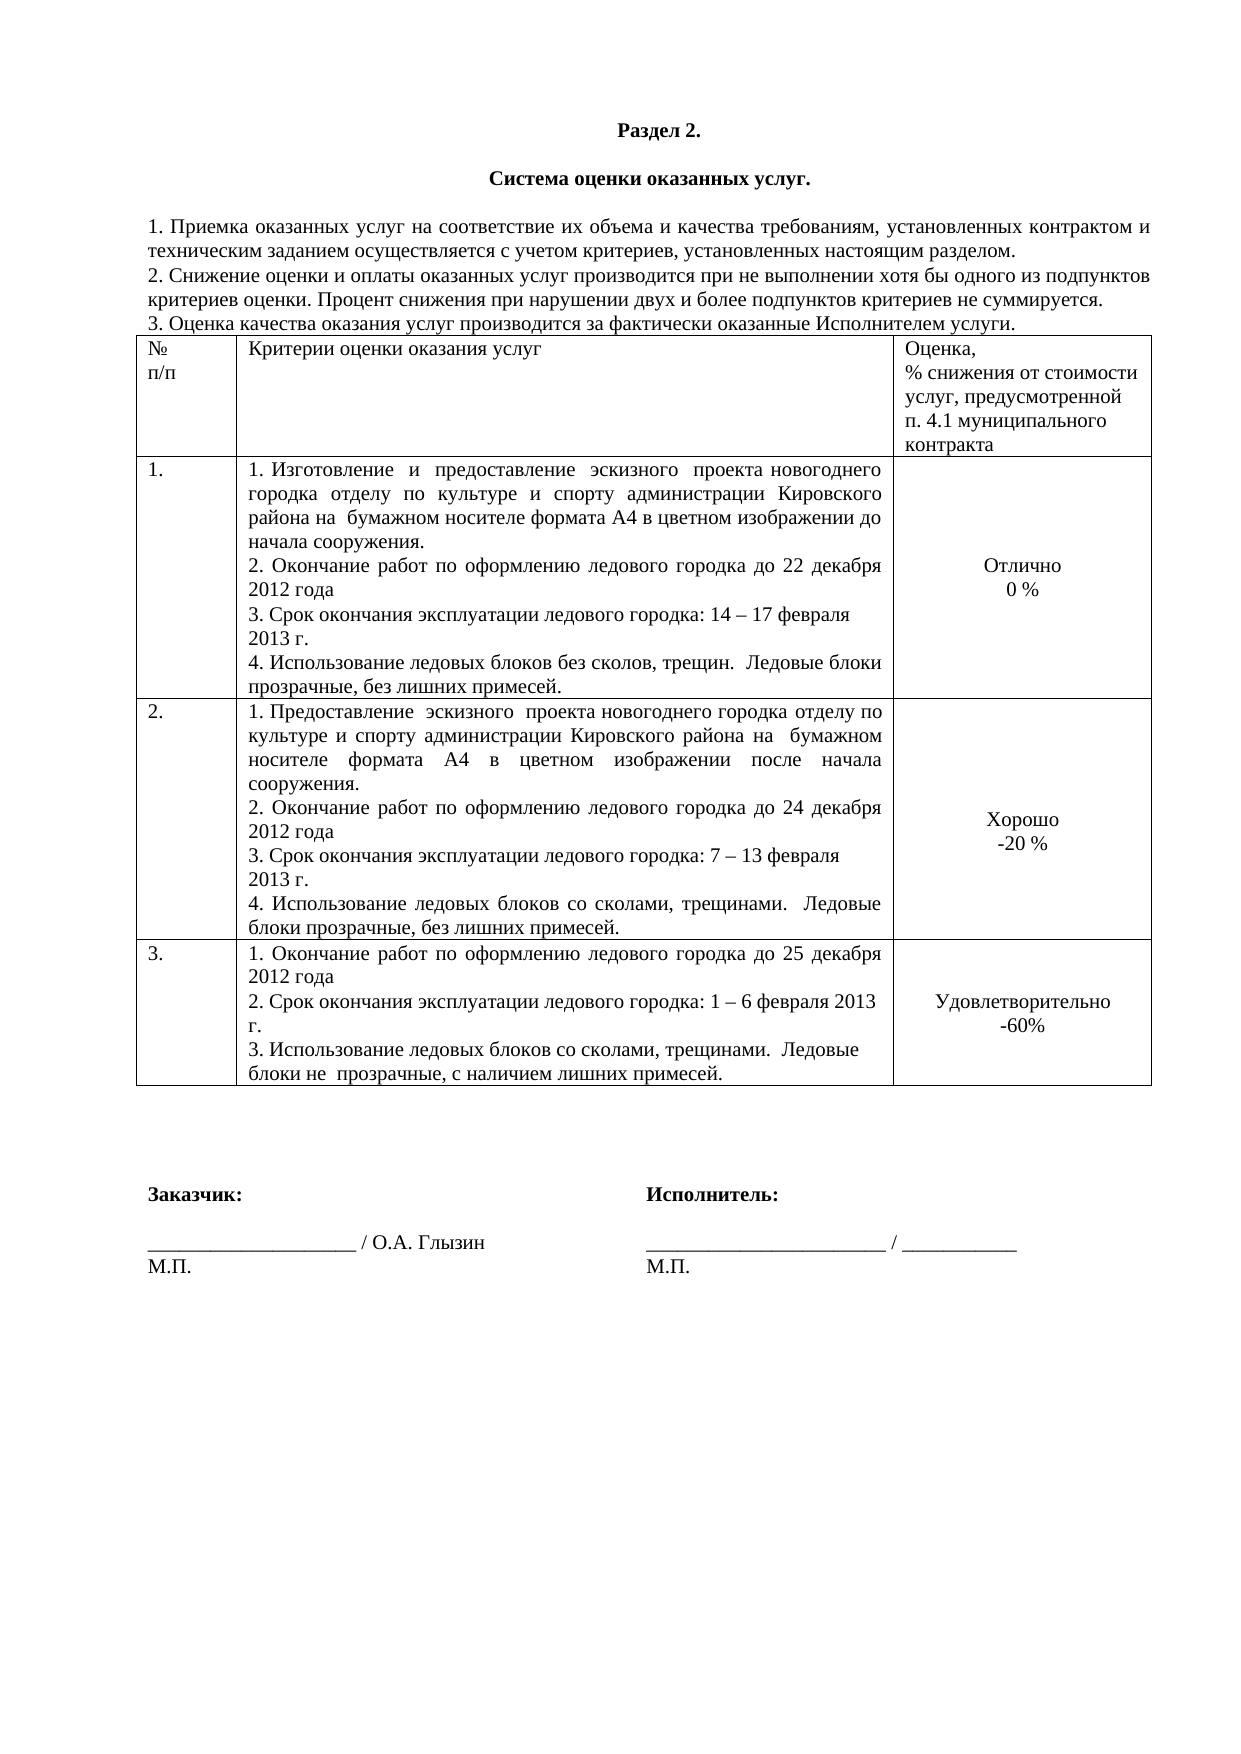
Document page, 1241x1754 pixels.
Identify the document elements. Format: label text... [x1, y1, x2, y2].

table_cell 1. Окончание работ по оформлению ледового городка до 25 декабря 2012 года 2. Срок окончания эксплуатации ледового городка: 1 – 6 февраля 2013 г. 3. Использование ледовых блоков со сколами, трещинами. Ледовые блоки не прозрачные, с наличием лишних примесей. [237, 940, 893, 1085]
table_cell Отлично 0 % [894, 457, 1151, 698]
table_cell 3. [137, 940, 236, 1085]
table_header Оценка, % снижения от стоимости услуг, предусмотренной п. 4.1 муниципального контракта [894, 336, 1151, 456]
table_cell Хорошо -20 % [894, 699, 1151, 939]
table_header Заказчик: ____________________ / О.А. Глызин М.П. [136, 1182, 635, 1278]
text Раздел 2. [166, 118, 1152, 142]
table_cell 1. Изготовление и предоставление эскизного проекта новогоднего городка отделу по культуре и спорту администрации Кировского района на бумажном носителе формата А4 в цветном изображении до начала сооружения. 2. Окончание работ по оформлению ледового городка до 22 декабря 2012 года 3. Срок окончания эксплуатации ледового городка: 14 – 17 февраля 2013 г. 4. Использование ледовых блоков без сколов, трещин. Ледовые блоки прозрачные, без лишних примесей. [237, 457, 893, 698]
text 2. Снижение оценки и оплаты оказанных услуг производится при не выполнении хотя бы одного из подпунктов критериев оценки. Процент снижения при нарушении двух и более подпунктов критериев не суммируется. [148, 262, 1152, 311]
table_cell 1. Предоставление эскизного проекта новогоднего городка отделу по культуре и спорту администрации Кировского района на бумажном носителе формата А4 в цветном изображении после начала сооружения. 2. Окончание работ по оформлению ледового городка до 24 декабря 2012 года 3. Срок окончания эксплуатации ледового городка: 7 – 13 февраля 2013 г. 4. Использование ледовых блоков со сколами, трещинами. Ледовые блоки прозрачные, без лишних примесей. [237, 699, 893, 939]
table_header № п/п [137, 336, 236, 456]
text Система оценки оказанных услуг. [148, 166, 1152, 190]
text 3. Оценка качества оказания услуг производится за фактически оказанные Исполнителем услуги. [148, 311, 1152, 335]
table_header Исполнитель: _______________________ / ___________ М.П. [635, 1182, 1133, 1278]
table_cell 2. [137, 699, 236, 939]
table_header Критерии оценки оказания услуг [237, 336, 893, 456]
text 1. Приемка оказанных услуг на соответствие их объема и качества требованиям, установленных контрактом и техническим заданием осуществляется с учетом критериев, установленных настоящим разделом. [148, 214, 1152, 262]
table_cell Удовлетворительно -60% [894, 940, 1151, 1085]
table_cell 1. [137, 457, 236, 698]
